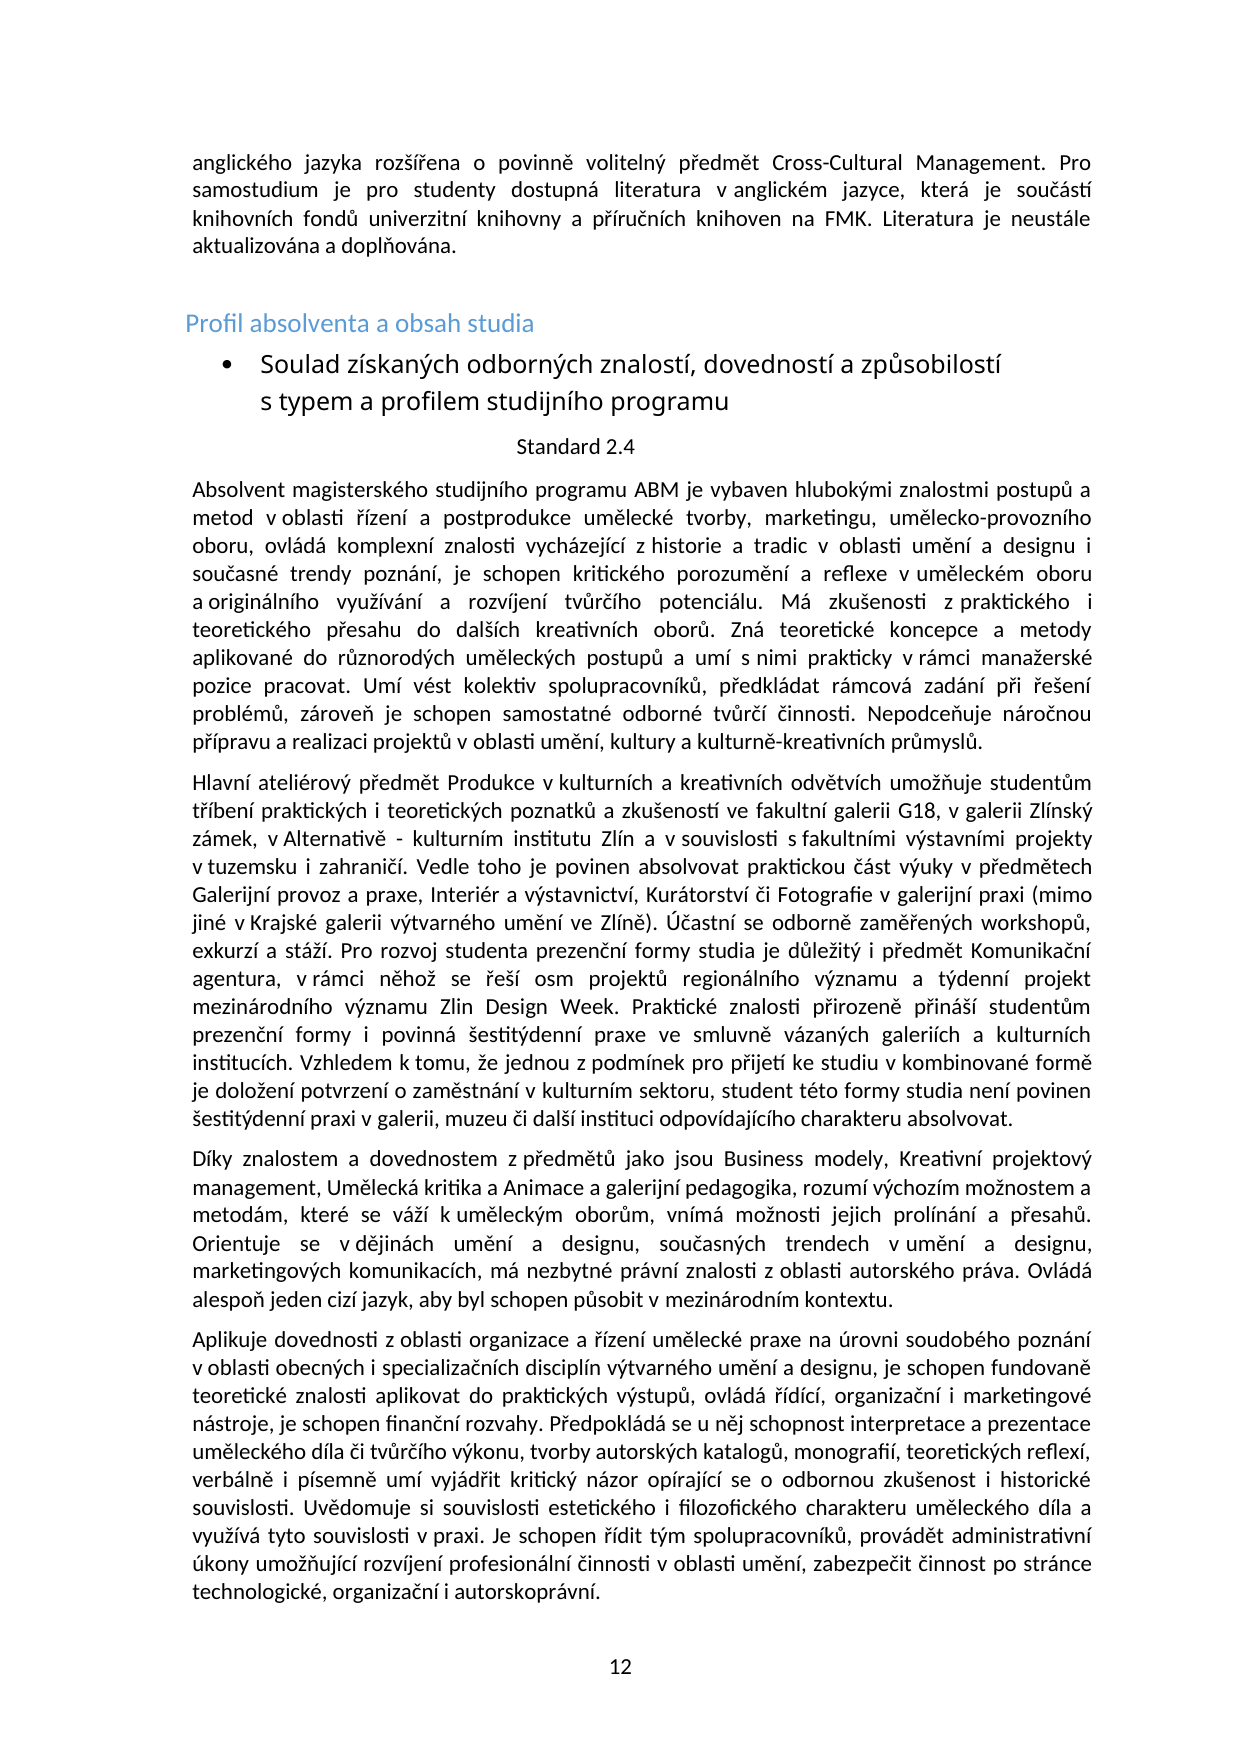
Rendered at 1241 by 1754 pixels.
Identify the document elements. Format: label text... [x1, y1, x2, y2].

text Aplikuje dovednosti z oblasti organizace a řízení umělecké praxe na úrovni soudobého poznání v oblasti obecných i specializačních disciplín výtvarného umění a designu, je schopen fundovaně teoretické znalosti aplikovat do praktických výstupů, ovládá řídící, organizační i marketingové nástroje, je schopen finanční rozvahy. Předpokládá se u něj schopnost interpretace a prezentace uměleckého díla či tvůrčího výkonu, tvorby autorských katalogů, monografií, teoretických reflexí, verbálně i písemně umí vyjádřit kritický názor opírající se o odbornou zkušenost i historické souvislosti. Uvědomuje si souvislosti estetického i filozofického charakteru uměleckého díla a využívá tyto souvislosti v praxi. Je schopen řídit tým spolupracovníků, provádět administrativní úkony umožňující rozvíjení profesionální činnosti v oblasti umění, zabezpečit činnost po stránce technologické, organizační i autorskoprávní. [192, 1325, 1093, 1605]
text Standard 2.4 [148, 432, 1093, 460]
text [192, 148, 1093, 260]
subtitle Soulad získaných odborných znalostí, dovedností a způsobilostí s typem a profilem studijního programu [223, 346, 1093, 417]
text Díky znalostem a dovednostem z předmětů jako jsou Business modely, Kreativní projektový management, Umělecká kritika a Animace a galerijní pedagogika, rozumí výchozím možnostem a metodám, které se váží k uměleckým oborům, vnímá možnosti jejich prolínání a přesahů. Orientuje se v dějinách umění a designu, současných trendech v umění a designu, marketingových komunikacích, má nezbytné právní znalosti z oblasti autorského práva. Ovládá alespoň jeden cizí jazyk, aby byl schopen působit v mezinárodním kontextu. [192, 1144, 1093, 1313]
text Absolvent magisterského studijního programu ABM je vybaven hlubokými znalostmi postupů a metod v oblasti řízení a postprodukce umělecké tvorby, marketingu, umělecko-provozního oboru, ovládá komplexní znalosti vycházející z historie a tradic v oblasti umění a designu i současné trendy poznání, je schopen kritického porozumění a reflexe v uměleckém oboru a originálního využívání a rozvíjení tvůrčího potenciálu. Má zkušenosti z praktického i teoretického přesahu do dalších kreativních oborů. Zná teoretické koncepce a metody aplikované do různorodých uměleckých postupů a umí s nimi prakticky v rámci manažerské pozice pracovat. Umí vést kolektiv spolupracovníků, předkládat rámcová zadání při řešení problémů, zároveň je schopen samostatné odborné tvůrčí činnosti. Nepodceňuje náročnou přípravu a realizaci projektů v oblasti umění, kultury a kulturně-kreativních průmyslů. [192, 475, 1093, 755]
subtitle Profil absolventa a obsah studia [185, 307, 1093, 339]
text Hlavní ateliérový předmět Produkce v kulturních a kreativních odvětvích umožňuje studentům tříbení praktických i teoretických poznatků a zkušeností ve fakultní galerii G18, v galerii Zlínský zámek, v Alternativě - kulturním institutu Zlín a v souvislosti s fakultními výstavními projekty v tuzemsku i zahraničí. Vedle toho je povinen absolvovat praktickou část výuky v předmětech Galerijní provoz a praxe, Interiér a výstavnictví, Kurátorství či Fotografie v galerijní praxi (mimo jiné v Krajské galerii výtvarného umění ve Zlíně). Účastní se odborně zaměřených workshopů, exkurzí a stáží. Pro rozvoj studenta prezenční formy studia je důležitý i předmět Komunikační agentura, v rámci něhož se řeší osm projektů regionálního významu a týdenní projekt mezinárodního významu Zlin Design Week. Praktické znalosti přirozeně přináší studentům prezenční formy i povinná šestitýdenní praxe ve smluvně vázaných galeriích a kulturních institucích. Vzhledem k tomu, že jednou z podmínek pro přijetí ke studiu v kombinované formě je doložení potvrzení o zaměstnání v kulturním sektoru, student této formy studia není povinen šestitýdenní praxi v galerii, muzeu či další instituci odpovídajícího charakteru absolvovat. [148, 768, 1093, 1132]
